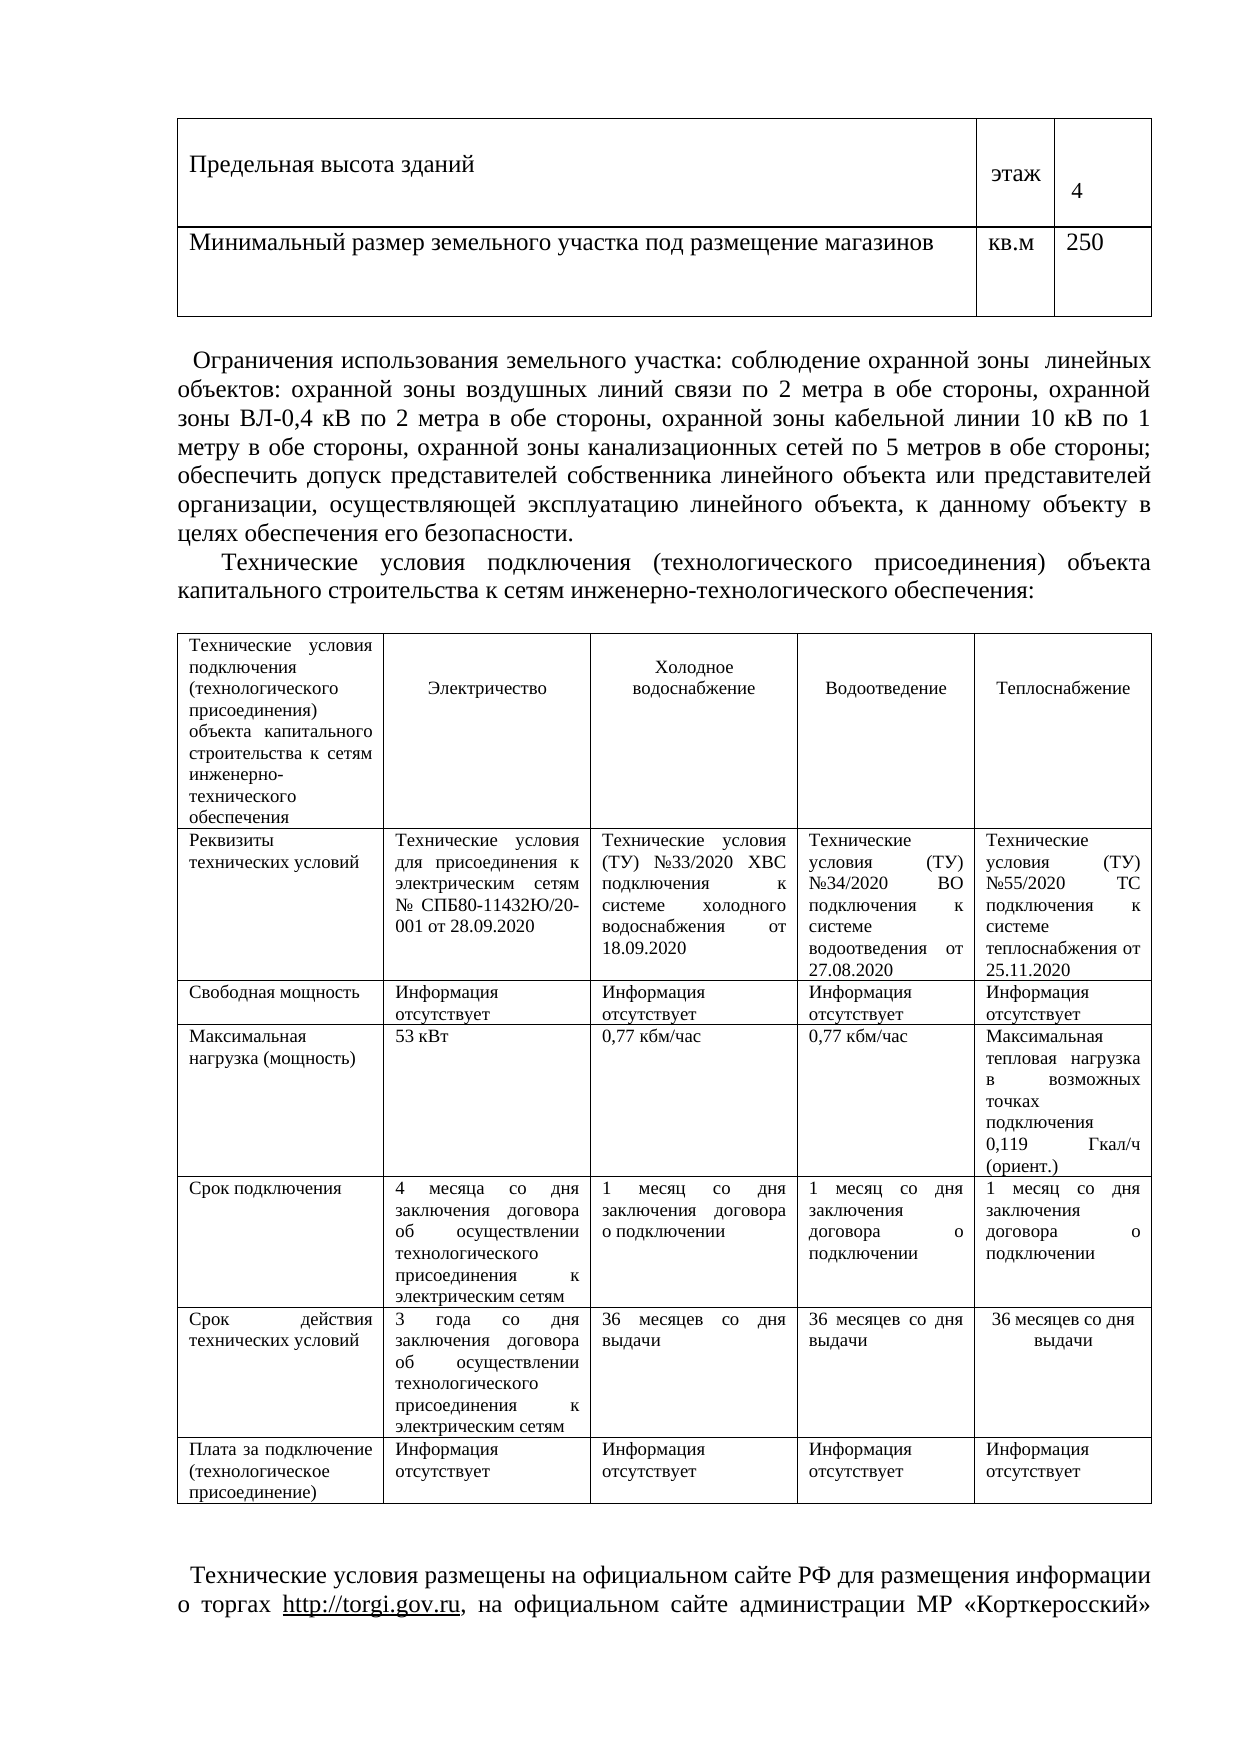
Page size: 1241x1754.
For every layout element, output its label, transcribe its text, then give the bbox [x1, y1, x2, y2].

table_cell Технические условия (ТУ) №55/2020 ТС подключения к системе теплоснабжения от 25.11.2020 [975, 829, 1151, 980]
table_cell Плата за подключение (технологическое присоединение) [178, 1438, 383, 1503]
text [177, 1561, 1152, 1618]
table_cell Технические условия (ТУ) №34/2020 ВО подключения к системе водоотведения от 27.08.2020 [798, 829, 974, 980]
table_header Электричество [384, 634, 590, 828]
table_cell Срок подключения [178, 1177, 383, 1307]
table_cell 0,77 кбм/час [591, 1025, 797, 1176]
table_cell Информация отсутствует [798, 1438, 974, 1503]
table_cell 36 месяцев со дня выдачи [975, 1308, 1151, 1437]
table_cell этаж [977, 119, 1054, 226]
table_cell Информация отсутствует [975, 981, 1151, 1024]
table_cell Реквизиты технических условий [178, 829, 383, 980]
table_cell Информация отсутствует [591, 1438, 797, 1503]
table_cell 0,77 кбм/час [798, 1025, 974, 1176]
table_cell Информация отсутствует [798, 981, 974, 1024]
table_cell Предельная высота зданий [178, 119, 976, 226]
table_header Технические условия подключения (технологического присоединения) объекта капитального строительства к сетям инженерно-технического обеспечения [178, 634, 383, 828]
table_cell Информация отсутствует [384, 1438, 590, 1503]
table_cell 36 месяцев со дня выдачи [798, 1308, 974, 1437]
text Технические условия подключения (технологического присоединения) объекта капитального строительства к сетям инженерно-технологического обеспечения: [177, 547, 1152, 604]
table_cell 4 [1055, 119, 1151, 226]
table_header Холодное водоснабжение [591, 634, 797, 828]
table_cell Максимальная тепловая нагрузка в возможных точках подключения 0,119 Гкал/ч (ориент.) [975, 1025, 1151, 1176]
table_cell кв.м [977, 228, 1054, 316]
table_cell Максимальная нагрузка (мощность) [178, 1025, 383, 1176]
table_header Водоотведение [798, 634, 974, 828]
table_cell 3 года со дня заключения договора об осуществлении технологического присоединения к электрическим сетям [384, 1308, 590, 1437]
table_cell Свободная мощность [178, 981, 383, 1024]
table_cell Срок действия технических условий [178, 1308, 383, 1437]
table_cell 4 месяца со дня заключения договора об осуществлении технологического присоединения к электрическим сетям [384, 1177, 590, 1307]
text Ограничения использования земельного участка: соблюдение охранной зоны линейных объектов: охранной зоны воздушных линий связи по 2 метра в обе стороны, охранной зоны ВЛ-0,4 кВ по 2 метра в обе стороны, охранной зоны кабельной линии 10 кВ по 1 метру в обе стороны, охранной зоны канализационных сетей по 5 метров в обе стороны; обеспечить допуск представителей собственника линейного объекта или представителей организации, осуществляющей эксплуатацию линейного объекта, к данному объекту в целях обеспечения его безопасности. [177, 345, 1152, 547]
table_cell 1 месяц со дня заключения договора о подключении [798, 1177, 974, 1307]
table_cell 1 месяц со дня заключения договора о подключении [975, 1177, 1151, 1307]
table_cell 36 месяцев со дня выдачи [591, 1308, 797, 1437]
table_cell Минимальный размер земельного участка под размещение магазинов [178, 228, 976, 316]
table_cell Технические условия (ТУ) №33/2020 ХВС подключения к системе холодного водоснабжения от 18.09.2020 [591, 829, 797, 980]
table_cell 1 месяц со дня заключения договора о подключении [591, 1177, 797, 1307]
table_cell 53 кВт [384, 1025, 590, 1176]
table_cell Информация отсутствует [384, 981, 590, 1024]
table_cell 250 [1055, 228, 1151, 316]
table_header Теплоснабжение [975, 634, 1151, 828]
table_cell Технические условия для присоединения к электрическим сетям № СПБ80-11432Ю/20-001 от 28.09.2020 [384, 829, 590, 980]
table_cell Информация отсутствует [591, 981, 797, 1024]
table_cell Информация отсутствует [975, 1438, 1151, 1503]
